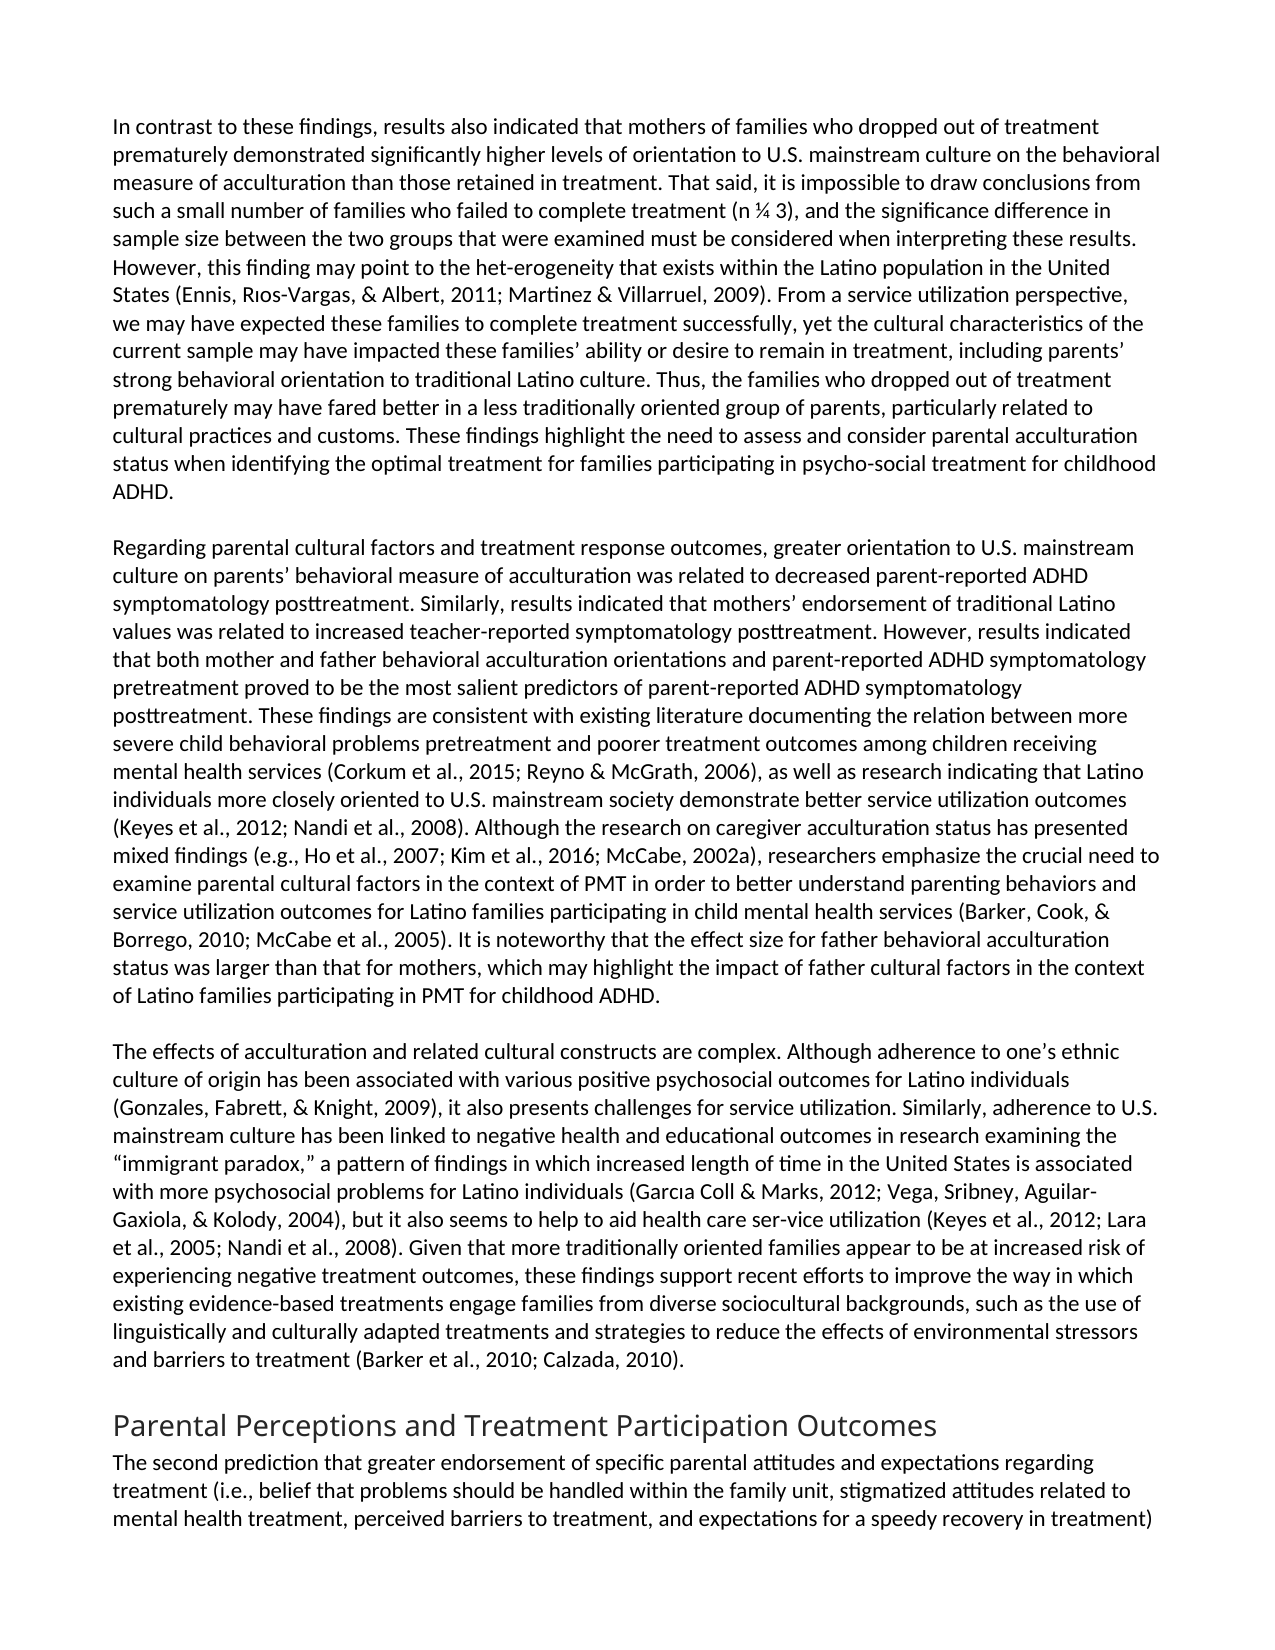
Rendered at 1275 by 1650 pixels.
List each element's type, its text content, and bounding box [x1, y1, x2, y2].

text Regarding parental cultural factors and treatment response outcomes, greater orientation to U.S. mainstream culture on parents’ behavioral measure of acculturation was related to decreased parent-reported ADHD symptomatology posttreatment. Similarly, results indicated that mothers’ endorsement of traditional Latino values was related to increased teacher-reported symptomatology posttreatment. However, results indicated that both mother and father behavioral acculturation orientations and parent-reported ADHD symptomatology pretreatment proved to be the most salient predictors of parent-reported ADHD symptomatology posttreatment. These findings are consistent with existing literature documenting the relation between more severe child behavioral problems pretreatment and poorer treatment outcomes among children receiving mental health services (Corkum et al., 2015; Reyno & McGrath, 2006), as well as research indicating that Latino individuals more closely oriented to U.S. mainstream society demonstrate better service utilization outcomes (Keyes et al., 2012; Nandi et al., 2008). Although the research on caregiver acculturation status has presented mixed findings (e.g., Ho et al., 2007; Kim et al., 2016; McCabe, 2002a), researchers emphasize the crucial need to examine parental cultural factors in the context of PMT in order to better understand parenting behaviors and service utilization outcomes for Latino families participating in child mental health services (Barker, Cook, & Borrego, 2010; McCabe et al., 2005). It is noteworthy that the effect size for father behavioral acculturation status was larger than that for mothers, which may highlight the impact of father cultural factors in the context of Latino families participating in PMT for childhood ADHD. [112, 533, 1162, 1009]
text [112, 1448, 1162, 1532]
text The effects of acculturation and related cultural constructs are complex. Although adherence to one’s ethnic culture of origin has been associated with various positive psychosocial outcomes for Latino individuals (Gonzales, Fabrett, & Knight, 2009), it also presents challenges for service utilization. Similarly, adherence to U.S. mainstream culture has been linked to negative health and educational outcomes in research examining the “immigrant paradox,” a pattern of findings in which increased length of time in the United States is associated with more psychosocial problems for Latino individuals (Garcıa Coll & Marks, 2012; Vega, Sribney, Aguilar-Gaxiola, & Kolody, 2004), but it also seems to help to aid health care ser-vice utilization (Keyes et al., 2012; Lara et al., 2005; Nandi et al., 2008). Given that more traditionally oriented families appear to be at increased risk of experiencing negative treatment outcomes, these findings support recent efforts to improve the way in which existing evidence-based treatments engage families from diverse sociocultural backgrounds, such as the use of linguistically and culturally adapted treatments and strategies to reduce the effects of environmental stressors and barriers to treatment (Barker et al., 2010; Calzada, 2010). [112, 1037, 1162, 1373]
subtitle Parental Perceptions and Treatment Participation Outcomes [112, 1406, 1162, 1445]
text In contrast to these findings, results also indicated that mothers of families who dropped out of treatment prematurely demonstrated significantly higher levels of orientation to U.S. mainstream culture on the behavioral measure of acculturation than those retained in treatment. That said, it is impossible to draw conclusions from such a small number of families who failed to complete treatment (n ¼ 3), and the significance difference in sample size between the two groups that were examined must be considered when interpreting these results. However, this finding may point to the het-erogeneity that exists within the Latino population in the United States (Ennis, Rıos-Vargas, & Albert, 2011; Martinez & Villarruel, 2009). From a service utilization perspective, we may have expected these families to complete treatment successfully, yet the cultural characteristics of the current sample may have impacted these families’ ability or desire to remain in treatment, including parents’ strong behavioral orientation to traditional Latino culture. Thus, the families who dropped out of treatment prematurely may have fared better in a less traditionally oriented group of parents, particularly related to cultural practices and customs. These findings highlight the need to assess and consider parental acculturation status when identifying the optimal treatment for families participating in psycho-social treatment for childhood ADHD. [112, 112, 1162, 505]
